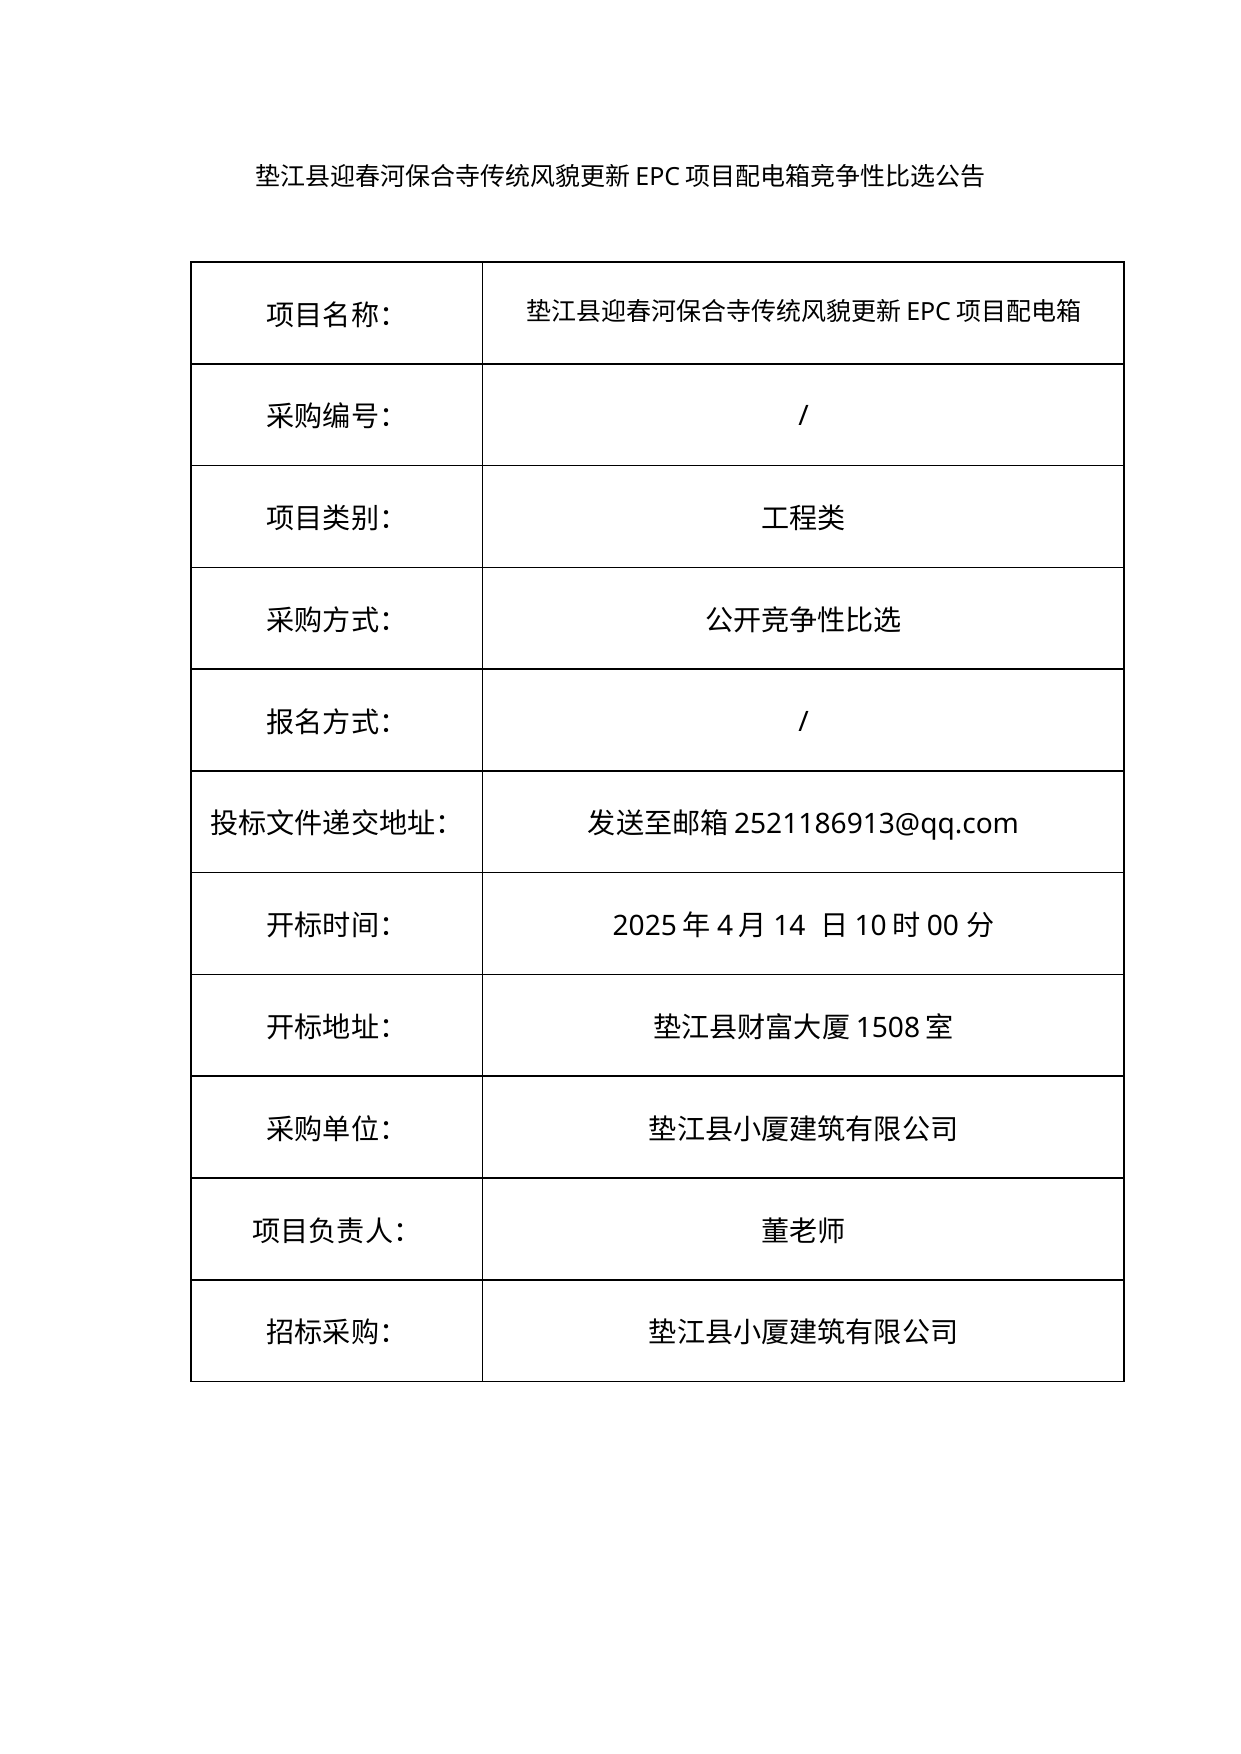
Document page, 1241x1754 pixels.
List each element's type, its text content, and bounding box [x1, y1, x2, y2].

table_cell 报名方式： [192, 670, 482, 770]
table_cell 开标时间： [192, 873, 482, 974]
table_header 垫江县迎春河保合寺传统风貌更新EPC项目配电箱 [483, 263, 1123, 363]
table_cell 项目类别： [192, 466, 482, 567]
table_cell 采购方式： [192, 568, 482, 668]
table_cell 开标地址： [192, 975, 482, 1075]
table_cell 发送至邮箱2521186913@qq.com [483, 772, 1123, 872]
table_cell 董老师 [483, 1179, 1123, 1279]
table_cell 2025年 4月 14 日 10时 00 分 [483, 873, 1123, 974]
table_cell 采购编号： [192, 365, 482, 465]
table_cell 投标文件递交地址： [192, 772, 482, 872]
table_cell 垫江县小厦建筑有限公司 [483, 1281, 1123, 1381]
text 垫江县迎春河保合寺传统风貌更新EPC项目配电箱竞争性比选公告 [187, 162, 1053, 194]
table_cell 垫江县财富大厦1508室 [483, 975, 1123, 1075]
table_cell 工程类 [483, 466, 1123, 567]
table_cell 公开竞争性比选 [483, 568, 1123, 668]
table_cell 项目负责人： [192, 1179, 482, 1279]
table_header 项目名称： [192, 263, 482, 363]
table_cell 采购单位： [192, 1077, 482, 1177]
table_cell / [483, 670, 1123, 770]
table_cell 招标采购： [192, 1281, 482, 1381]
table_cell / [483, 365, 1123, 465]
table_cell 垫江县小厦建筑有限公司 [483, 1077, 1123, 1177]
